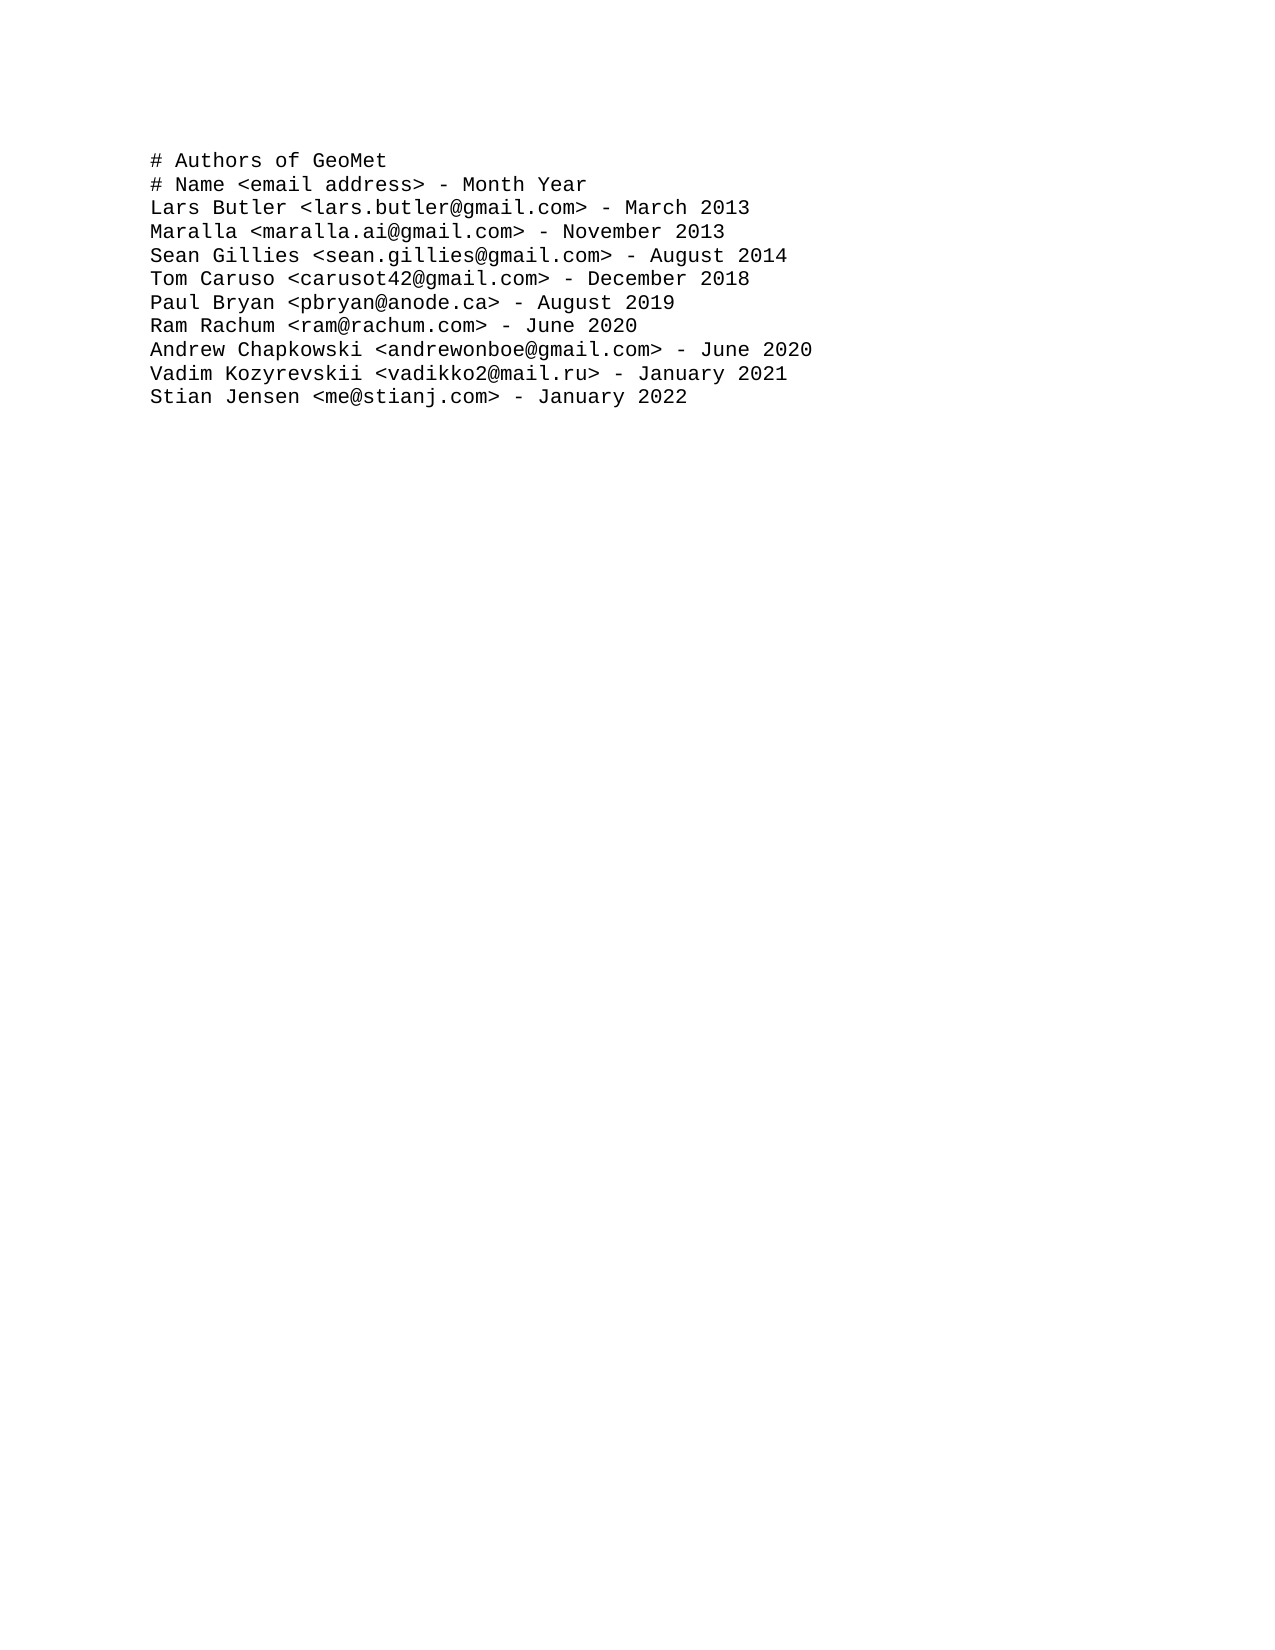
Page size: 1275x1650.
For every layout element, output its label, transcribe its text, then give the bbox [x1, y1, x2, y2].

text Stian Jensen <me@stianj.com> - January 2022 [150, 386, 1125, 410]
text # Name <email address> - Month Year [150, 174, 1125, 197]
text Paul Bryan <pbryan@anode.ca> - August 2019 [150, 292, 1125, 316]
text Maralla <maralla.ai@gmail.com> - November 2013 [150, 221, 1125, 244]
text # Authors of GeoMet [150, 150, 1125, 174]
text Ram Rachum <ram@rachum.com> - June 2020 [150, 316, 1125, 339]
text Lars Butler <lars.butler@gmail.com> - March 2013 [150, 197, 1125, 221]
text Vadim Kozyrevskii <vadikko2@mail.ru> - January 2021 [150, 363, 1125, 386]
text Andrew Chapkowski <andrewonboe@gmail.com> - June 2020 [150, 339, 1125, 363]
text Tom Caruso <carusot42@gmail.com> - December 2018 [150, 268, 1125, 292]
text Sean Gillies <sean.gillies@gmail.com> - August 2014 [150, 244, 1125, 268]
